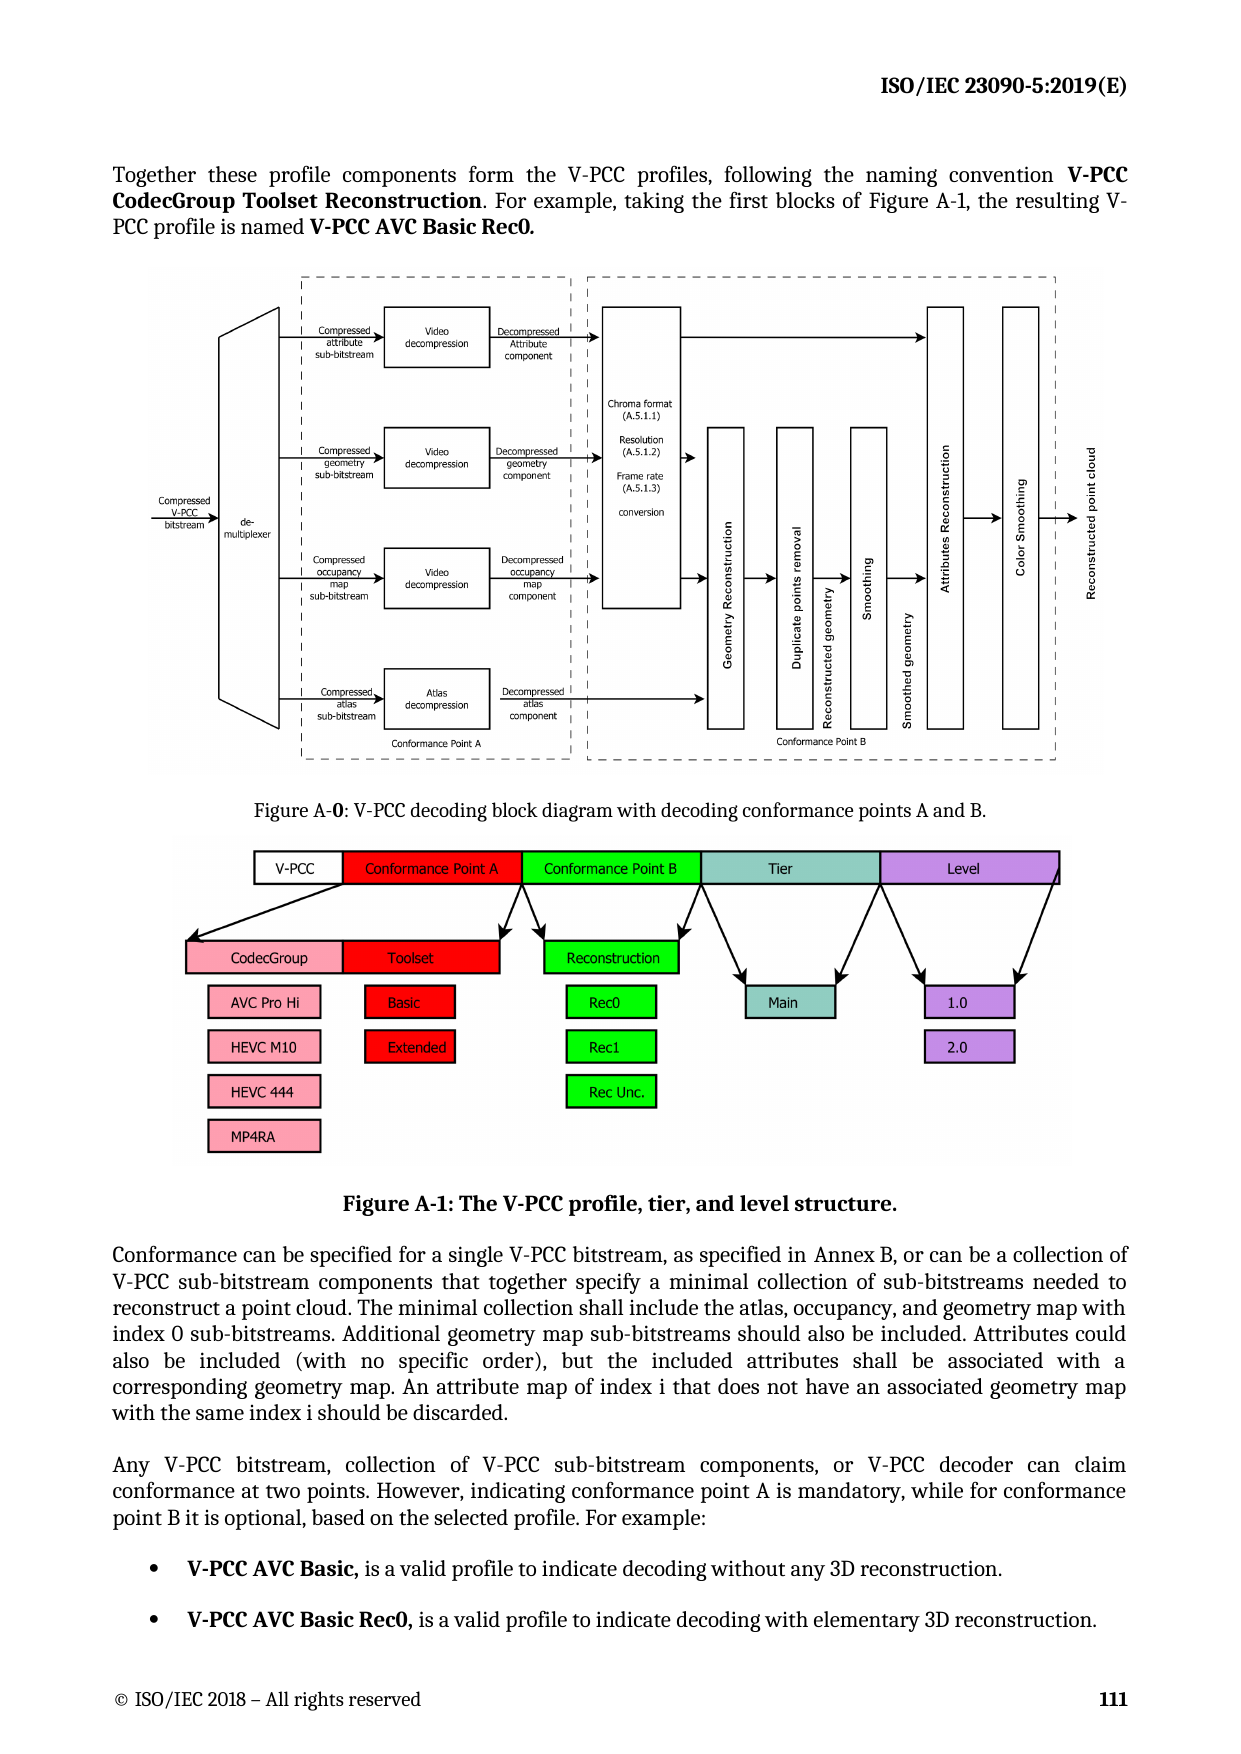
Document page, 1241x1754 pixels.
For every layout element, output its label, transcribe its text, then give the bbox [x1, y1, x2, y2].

list V-PCC AVC Basic, is a valid profile to indicate decoding without any 3D reconstruction. [150, 1556, 1128, 1582]
list V-PCC AVC Basic Rec0, is a valid profile to indicate decoding with elementary 3D reconstruction. [150, 1607, 1128, 1633]
text Any V-PCC bitstream, collection of V-PCC sub-bitstream components, or V-PCC decoder can claim conformance at two points. However, indicating conformance point A is mandatory, while for conformance point B it is optional, based on the selected profile. For example: [112, 1452, 1128, 1531]
text Together these profile components form the V-PCC profiles, following the naming convention V-PCC CodecGroup Toolset Reconstruction. For example, taking the first blocks of Figure A-2, the resulting V-PCC profile is named V-PCC AVC Basic Rec0. [112, 161, 1128, 240]
text Figure A-2: The V-PCC profile, tier, and level structure. [112, 1191, 1128, 1217]
text Figure A-1: V-PCC decoding block diagram with decoding conformance points A and B. [112, 799, 1128, 823]
text Conformance can be specified for a single V-PCC bitstream, as specified in Annex B, or can be a collection of V-PCC sub-bitstream components that together specify a minimal collection of sub-bitstreams needed to reconstruct a point cloud. The minimal collection shall include the atlas, occupancy, and geometry map with index 0 sub-bitstreams. Additional geometry map sub-bitstreams should also be included. Attributes could also be included (with no specific order), but the included attributes shall be associated with a corresponding geometry map. An attribute map of index i that does not have an associated geometry map with the same index i should be discarded. [112, 1242, 1128, 1427]
